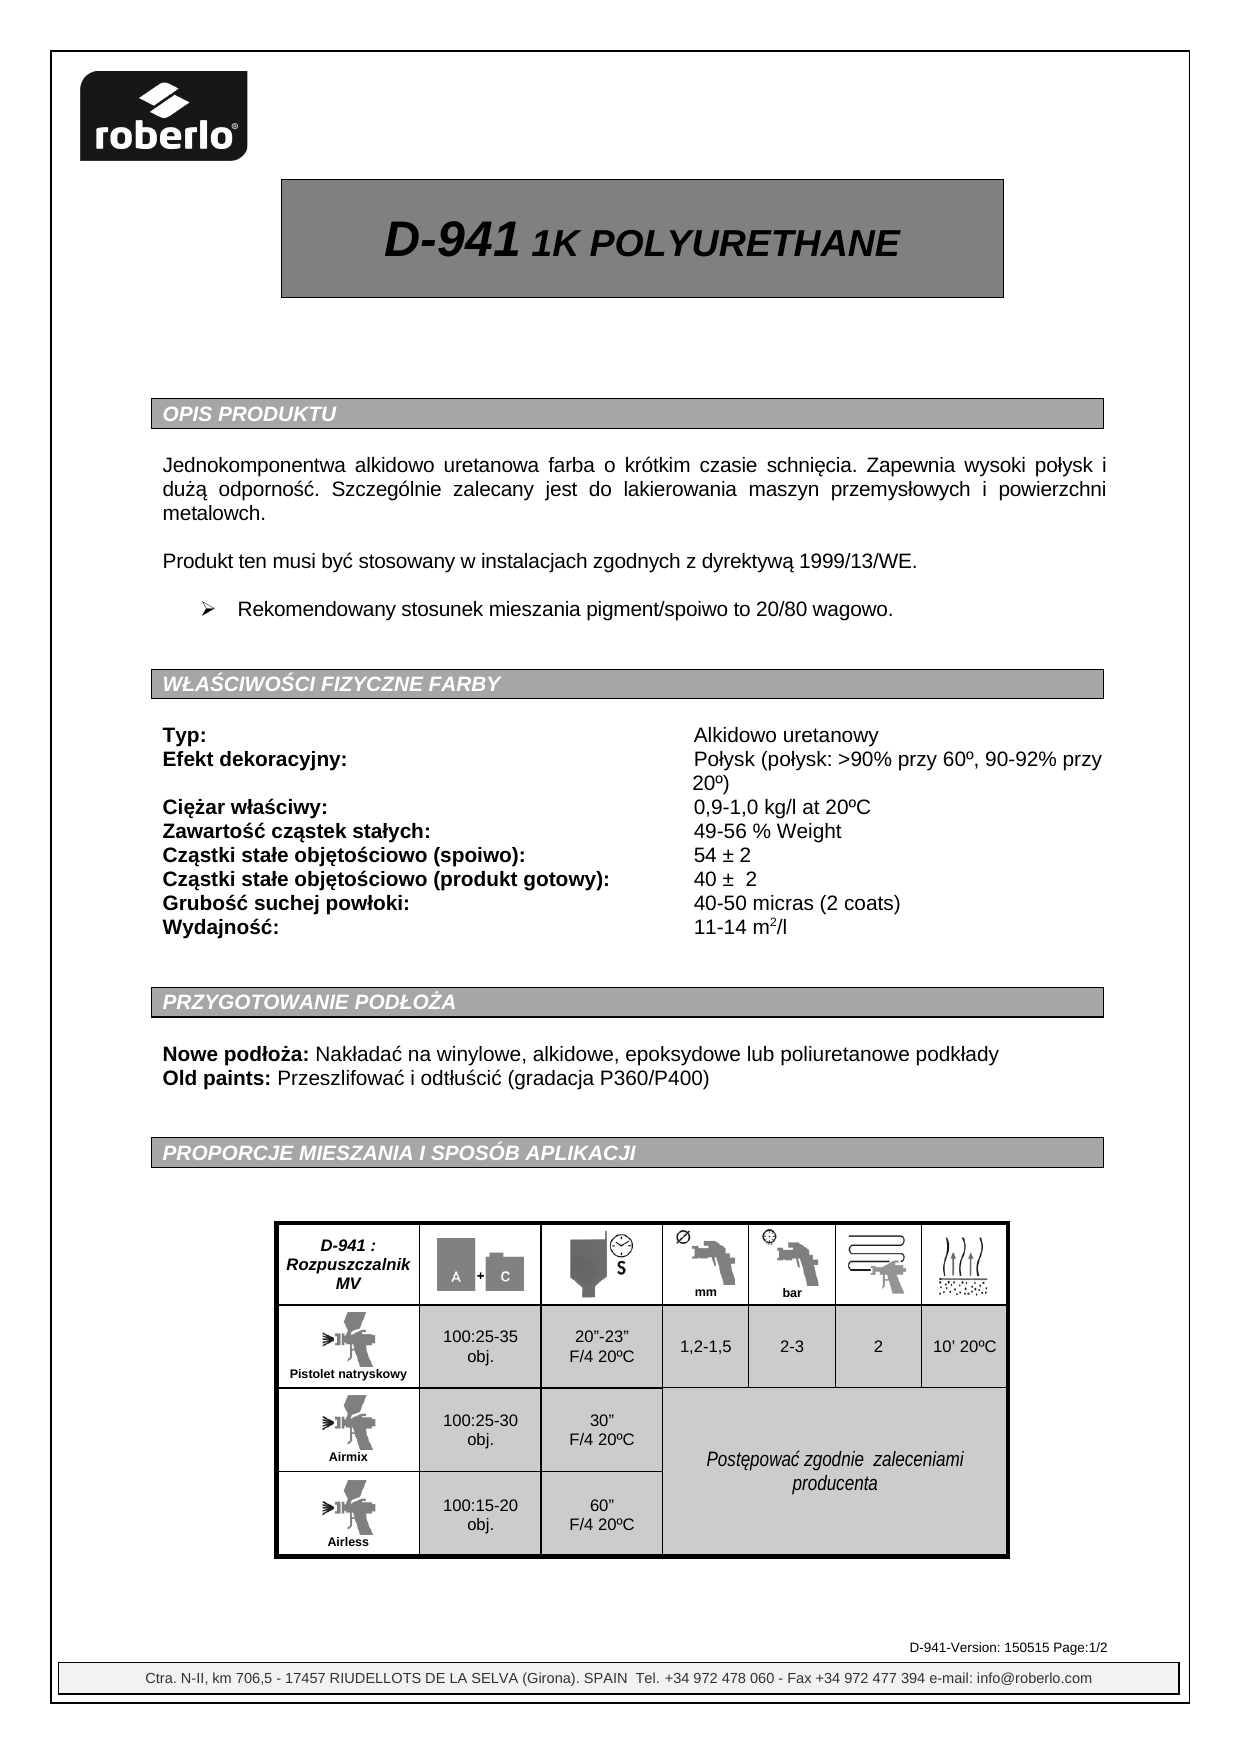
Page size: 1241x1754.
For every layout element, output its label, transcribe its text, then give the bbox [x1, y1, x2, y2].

table_cell 60” F/4 20ºC [542, 1472, 662, 1554]
table_cell 30” F/4 20ºC [542, 1389, 662, 1471]
table_cell 2-3 [749, 1306, 835, 1387]
picture [564, 1227, 640, 1302]
table_header WŁAŚCIWOŚCI FIZYCZNE FARBY [152, 670, 1103, 698]
table_header [420, 1225, 540, 1304]
table_cell 2 [836, 1306, 921, 1387]
picture [676, 1230, 736, 1285]
text Wydajność: 11-14 m2/l [162, 915, 1107, 939]
text Grubość suchej powłoki: 40-50 micras (2 coats) [162, 891, 1107, 915]
text Cząstki stałe objętościowo (spoiwo): 54 ± 2 [162, 843, 1107, 867]
table_header PRZYGOTOWANIE PODŁOŻA [152, 988, 1103, 1016]
table_cell 20”-23” F/4 20ºC [542, 1306, 662, 1387]
table_header [922, 1225, 1006, 1304]
picture [320, 1395, 376, 1450]
table_cell 1,2-1,5 [663, 1306, 748, 1387]
table_header mm [663, 1225, 748, 1304]
text Efekt dekoracyjny: Połysk (połysk: >90% przy 60º, 90-92% przy 20º) [162, 747, 1107, 795]
table_header [836, 1225, 921, 1304]
table_cell 10’ 20ºC [922, 1306, 1006, 1387]
table_cell Airless [279, 1472, 419, 1554]
text Jednokomponentwa alkidowo uretanowa farba o krótkim czasie schnięcia. Zapewnia wysoki połysk i dużą odporność. Szczególnie zalecany jest do lakierowania maszyn przemysłowych i powierzchni metalowch. [162, 453, 1107, 525]
table_header OPIS PRODUKTU [152, 399, 1103, 428]
list Rekomendowany stosunek mieszania pigment/spoiwo to 20/80 wagowo. [200, 597, 1107, 621]
text Typ: Alkidowo uretanowy [162, 723, 1107, 747]
text Old paints: Przeszlifować i odtłuścić (gradacja P360/P400) [162, 1065, 1107, 1089]
picture [844, 1231, 909, 1298]
table_cell Pistolet natryskowy [279, 1306, 419, 1387]
picture [762, 1229, 819, 1286]
table_cell Postępować zgodnie zaleceniami producenta [663, 1388, 1006, 1554]
picture [320, 1480, 376, 1535]
text Ciężar właściwy: 0,9-1,0 kg/l at 20ºC [162, 795, 1107, 819]
table_cell 100:25-30 obj. [420, 1389, 540, 1471]
picture [321, 1312, 376, 1367]
picture [80, 71, 248, 161]
text Cząstki stałe objętościowo (produkt gotowy): 40 ± 2 [162, 867, 1107, 891]
table_header [542, 1225, 662, 1304]
table_header bar [749, 1225, 835, 1304]
table_cell Airmix [279, 1389, 419, 1471]
text Nowe podłoża: Nakładać na winylowe, alkidowe, epoksydowe lub poliuretanowe podkłady [162, 1041, 1107, 1065]
picture [437, 1238, 524, 1291]
text Produkt ten musi być stosowany w instalacjach zgodnych z dyrektywą 1999/13/WE. [162, 549, 1107, 573]
table_header D-941 : Rozpuszczalnik MV [279, 1225, 419, 1304]
table_cell 100:15-20 obj. [420, 1472, 540, 1554]
text Zawartość cząstek stałych: 49-56 % Weight [162, 819, 1107, 843]
table_cell 100:25-35 obj. [420, 1306, 540, 1387]
table_header PROPORCJE MIESZANIA I SPOSÓB APLIKACJI [152, 1138, 1103, 1167]
picture [937, 1232, 989, 1297]
